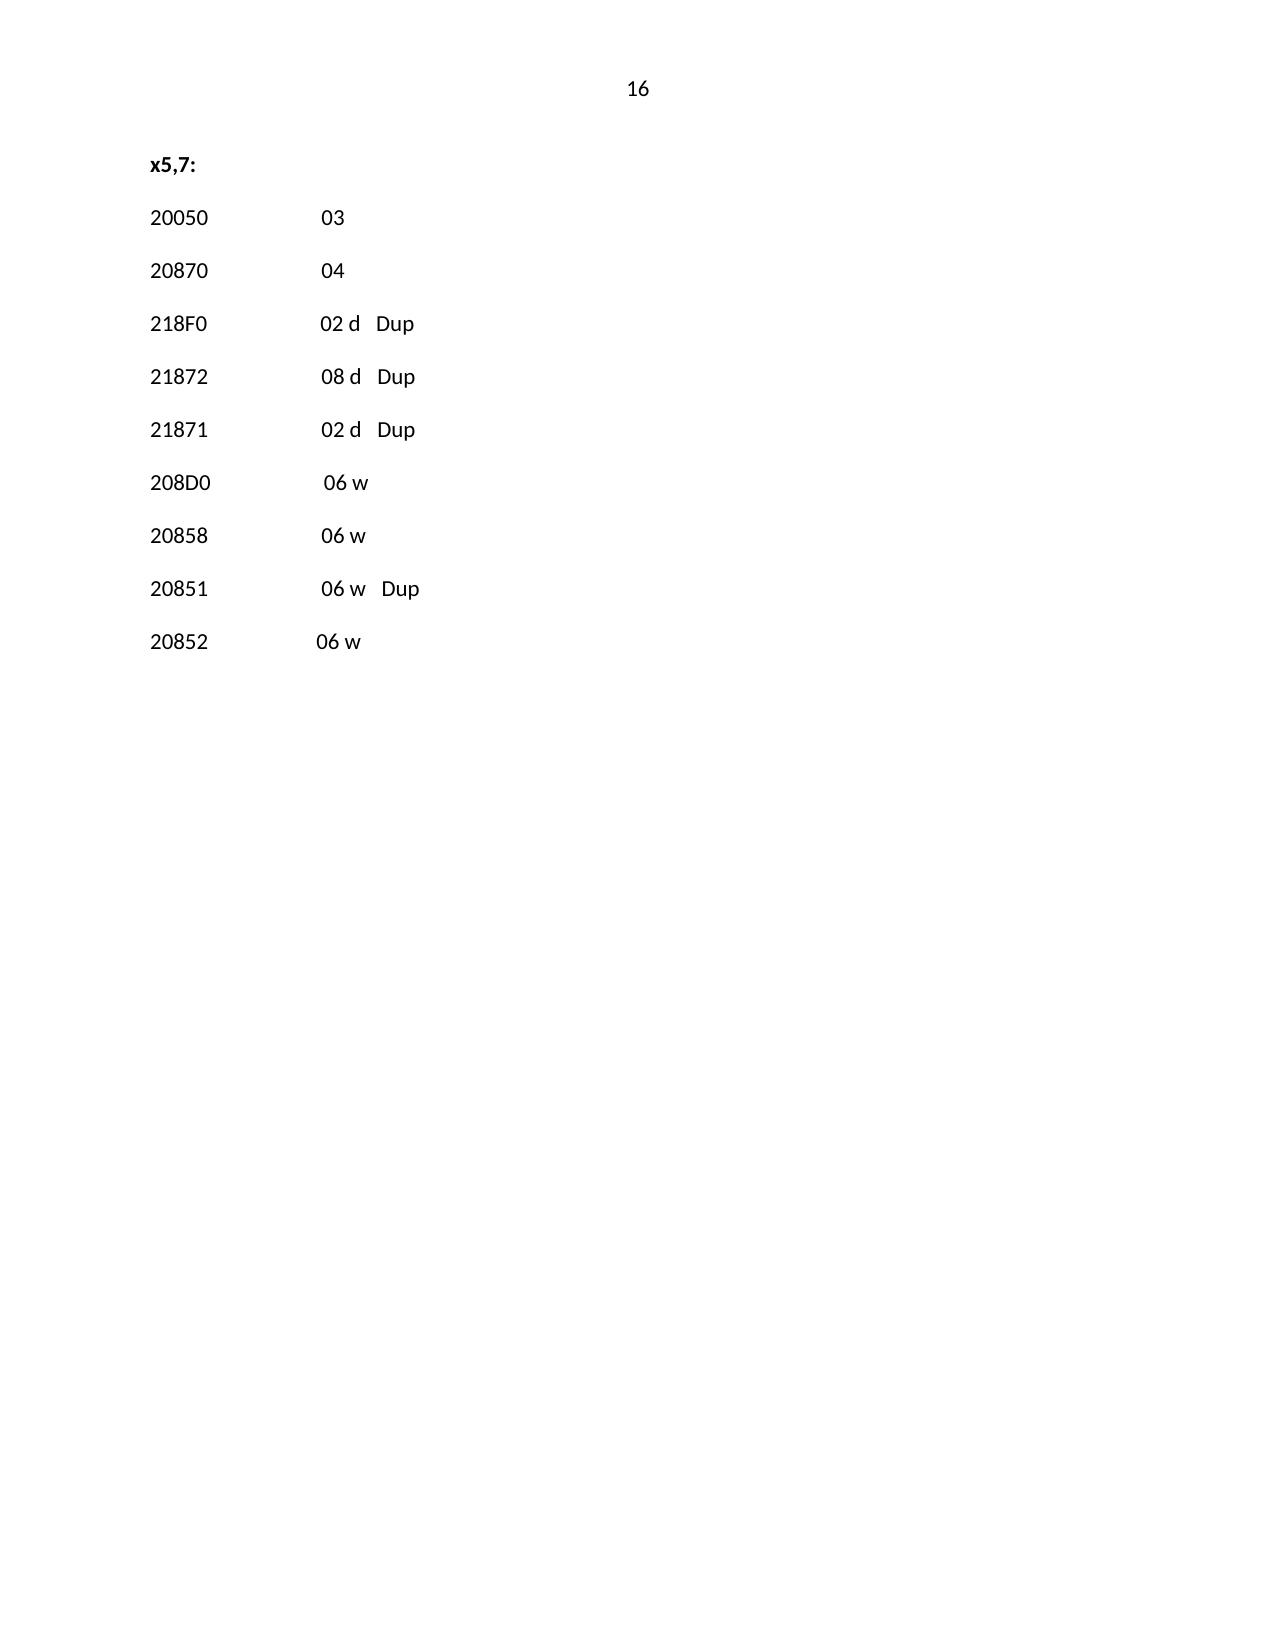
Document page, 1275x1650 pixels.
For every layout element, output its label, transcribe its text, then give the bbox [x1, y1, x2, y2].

text 208D0 06 w [150, 468, 1125, 496]
text 20858 06 w [150, 521, 1125, 549]
text 20852 06 w [150, 627, 1125, 655]
text x5,7: [150, 150, 1125, 178]
text 20851 06 w Dup [150, 574, 1125, 602]
text 21871 02 d Dup [150, 415, 1125, 443]
text 21872 08 d Dup [150, 362, 1125, 390]
text 218F0 02 d Dup [150, 309, 1125, 337]
text 20050 03 [150, 203, 1125, 231]
text 20870 04 [150, 256, 1125, 284]
